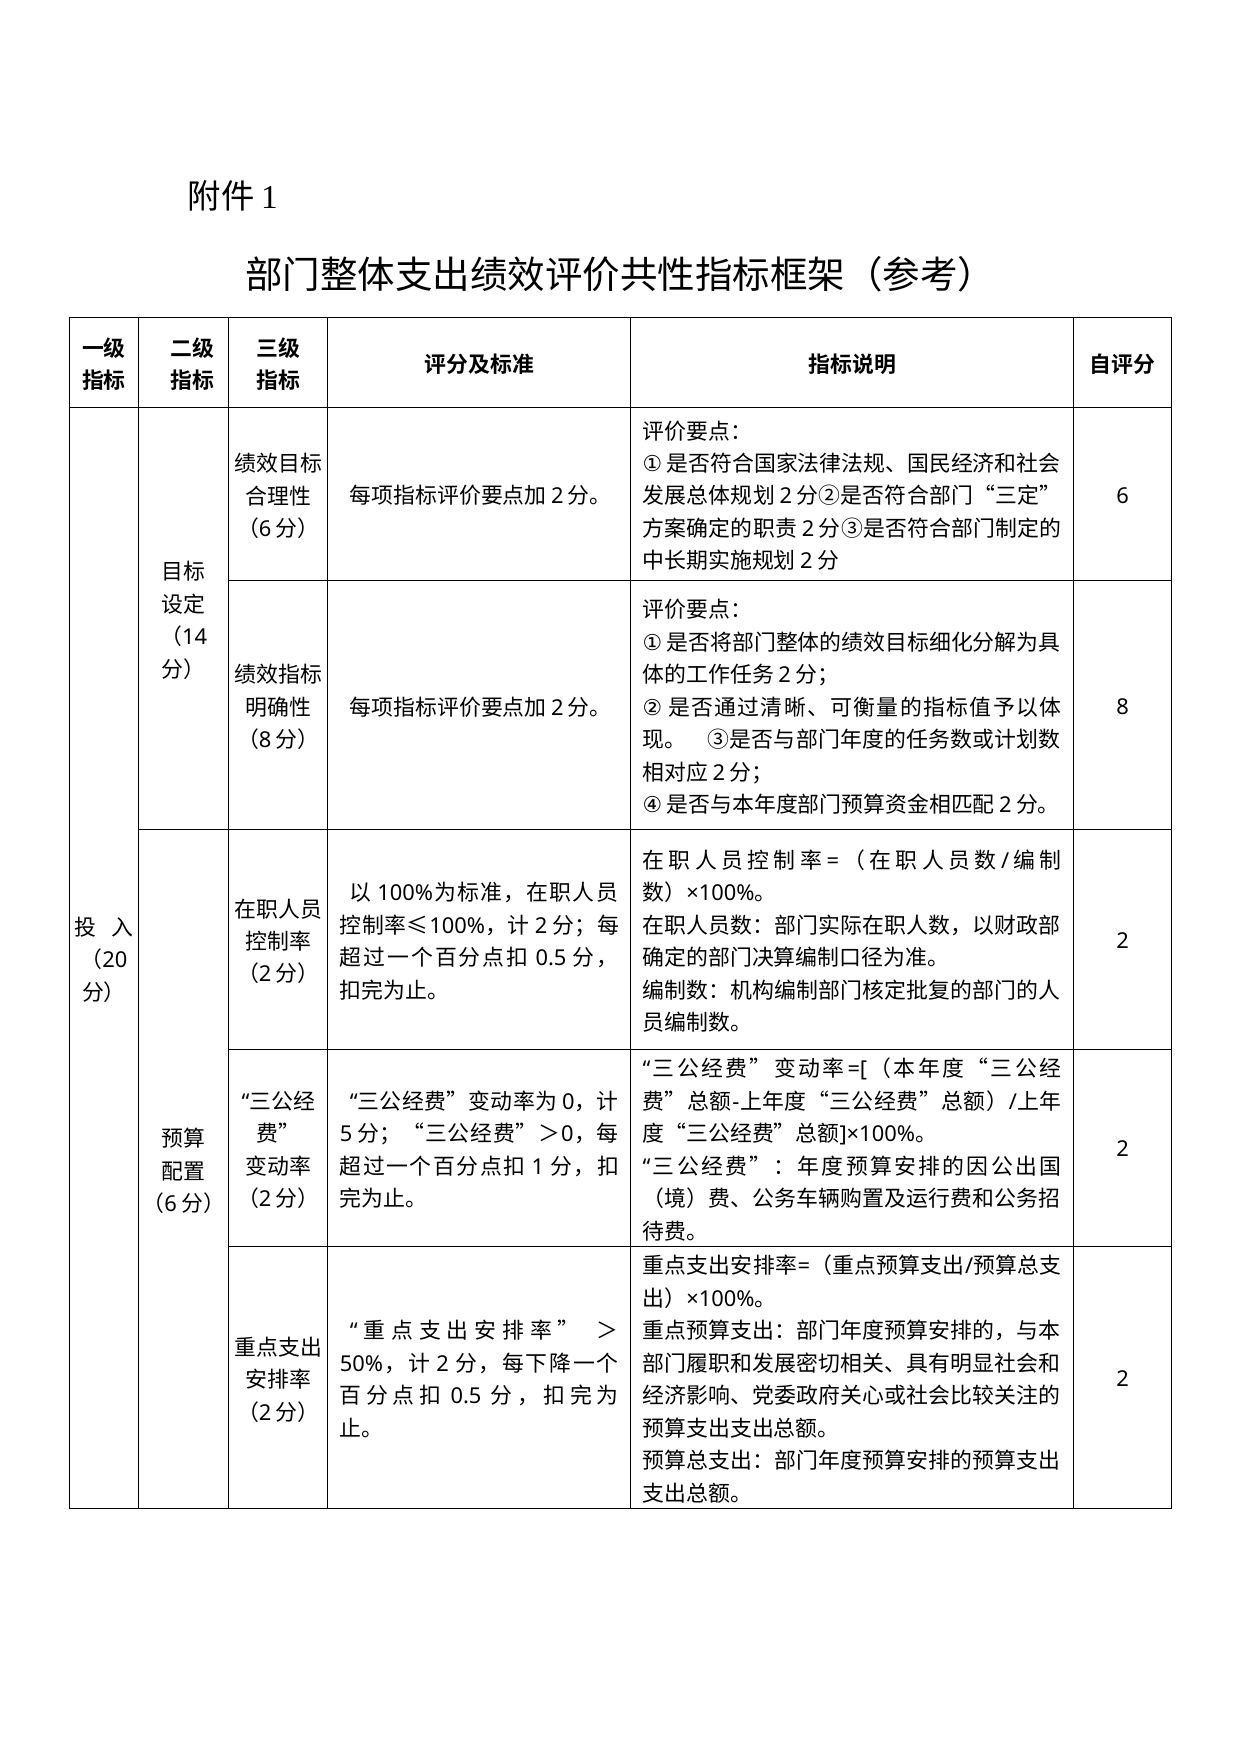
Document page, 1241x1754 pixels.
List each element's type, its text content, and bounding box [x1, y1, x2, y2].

table_cell “三公经费”变动率为0，计5分；“三公经费”＞0，每超过一个百分点扣1分，扣完为止。 [328, 1050, 630, 1246]
table_cell 每项指标评价要点加2分。 [328, 581, 630, 829]
table_header 指标说明 [631, 318, 1073, 407]
table_header 二级 指标 [139, 318, 228, 407]
text 部门整体支出绩效评价共性指标框架（参考） [187, 239, 1053, 304]
table_cell 2 [1074, 1050, 1171, 1246]
table_cell 评价要点： ①是否将部门整体的绩效目标细化分解为具体的工作任务2分； ②是否通过清晰、可衡量的指标值予以体现。 ③是否与部门年度的任务数或计划数相对应2分； ④是否与本年度部门预算资金相匹配2分。 [631, 581, 1073, 829]
table_cell “重点支出安排率” ＞50%，计2分，每下降一个百分点扣0.5分，扣完为止。 [328, 1247, 630, 1508]
table_header 评分及标准 [328, 318, 630, 407]
table_cell 在职人员控制率=（在职人员数/编制数）×100%。 在职人员数：部门实际在职人数，以财政部确定的部门决算编制口径为准。 编制数：机构编制部门核定批复的部门的人员编制数。 [631, 830, 1073, 1049]
table_cell 在职人员 控制率 （2分） [229, 830, 327, 1049]
table_cell 绩效目标 合理性 （6分） [229, 408, 327, 580]
table_cell 投 入 （20分） [70, 408, 138, 1508]
table_cell 预算 配置 （6分） [139, 830, 228, 1508]
table_cell 绩效指标 明确性 （8分） [229, 581, 327, 829]
table_cell 评价要点： ①是否符合国家法律法规、国民经济和社会发展总体规划2分②是否符合部门“三定”方案确定的职责2分③是否符合部门制定的中长期实施规划2分 [631, 408, 1073, 580]
table_cell 2 [1074, 830, 1171, 1049]
table_header 一级 指标 [70, 318, 138, 407]
table_cell 每项指标评价要点加2分。 [328, 408, 630, 580]
table_cell 目标 设定 （14分） [139, 408, 228, 829]
table_cell 重点支出安排率=（重点预算支出/预算总支出）×100%。 重点预算支出：部门年度预算安排的，与本部门履职和发展密切相关、具有明显社会和经济影响、党委政府关心或社会比较关注的预算支出支出总额。 预算总支出：部门年度预算安排的预算支出支出总额。 [631, 1247, 1073, 1508]
table_cell “三公经费” 变动率 （2分） [229, 1050, 327, 1246]
table_cell 2 [1074, 1247, 1171, 1508]
table_header 三级 指标 [229, 318, 327, 407]
table_cell 重点支出 安排率 （2分） [229, 1247, 327, 1508]
table_cell 以100%为标准，在职人员控制率≤100%，计2分；每超过一个百分点扣0.5分，扣完为止。 [328, 830, 630, 1049]
table_cell 6 [1074, 408, 1171, 580]
table_header 自评分 [1074, 318, 1171, 407]
table_cell “三公经费”变动率=[（本年度“三公经费”总额-上年度“三公经费”总额）/上年度“三公经费”总额]×100%。 “三公经费”：年度预算安排的因公出国（境）费、公务车辆购置及运行费和公务招待费。 [631, 1050, 1073, 1246]
table_cell 8 [1074, 581, 1171, 829]
text 附件1 [187, 162, 1053, 227]
